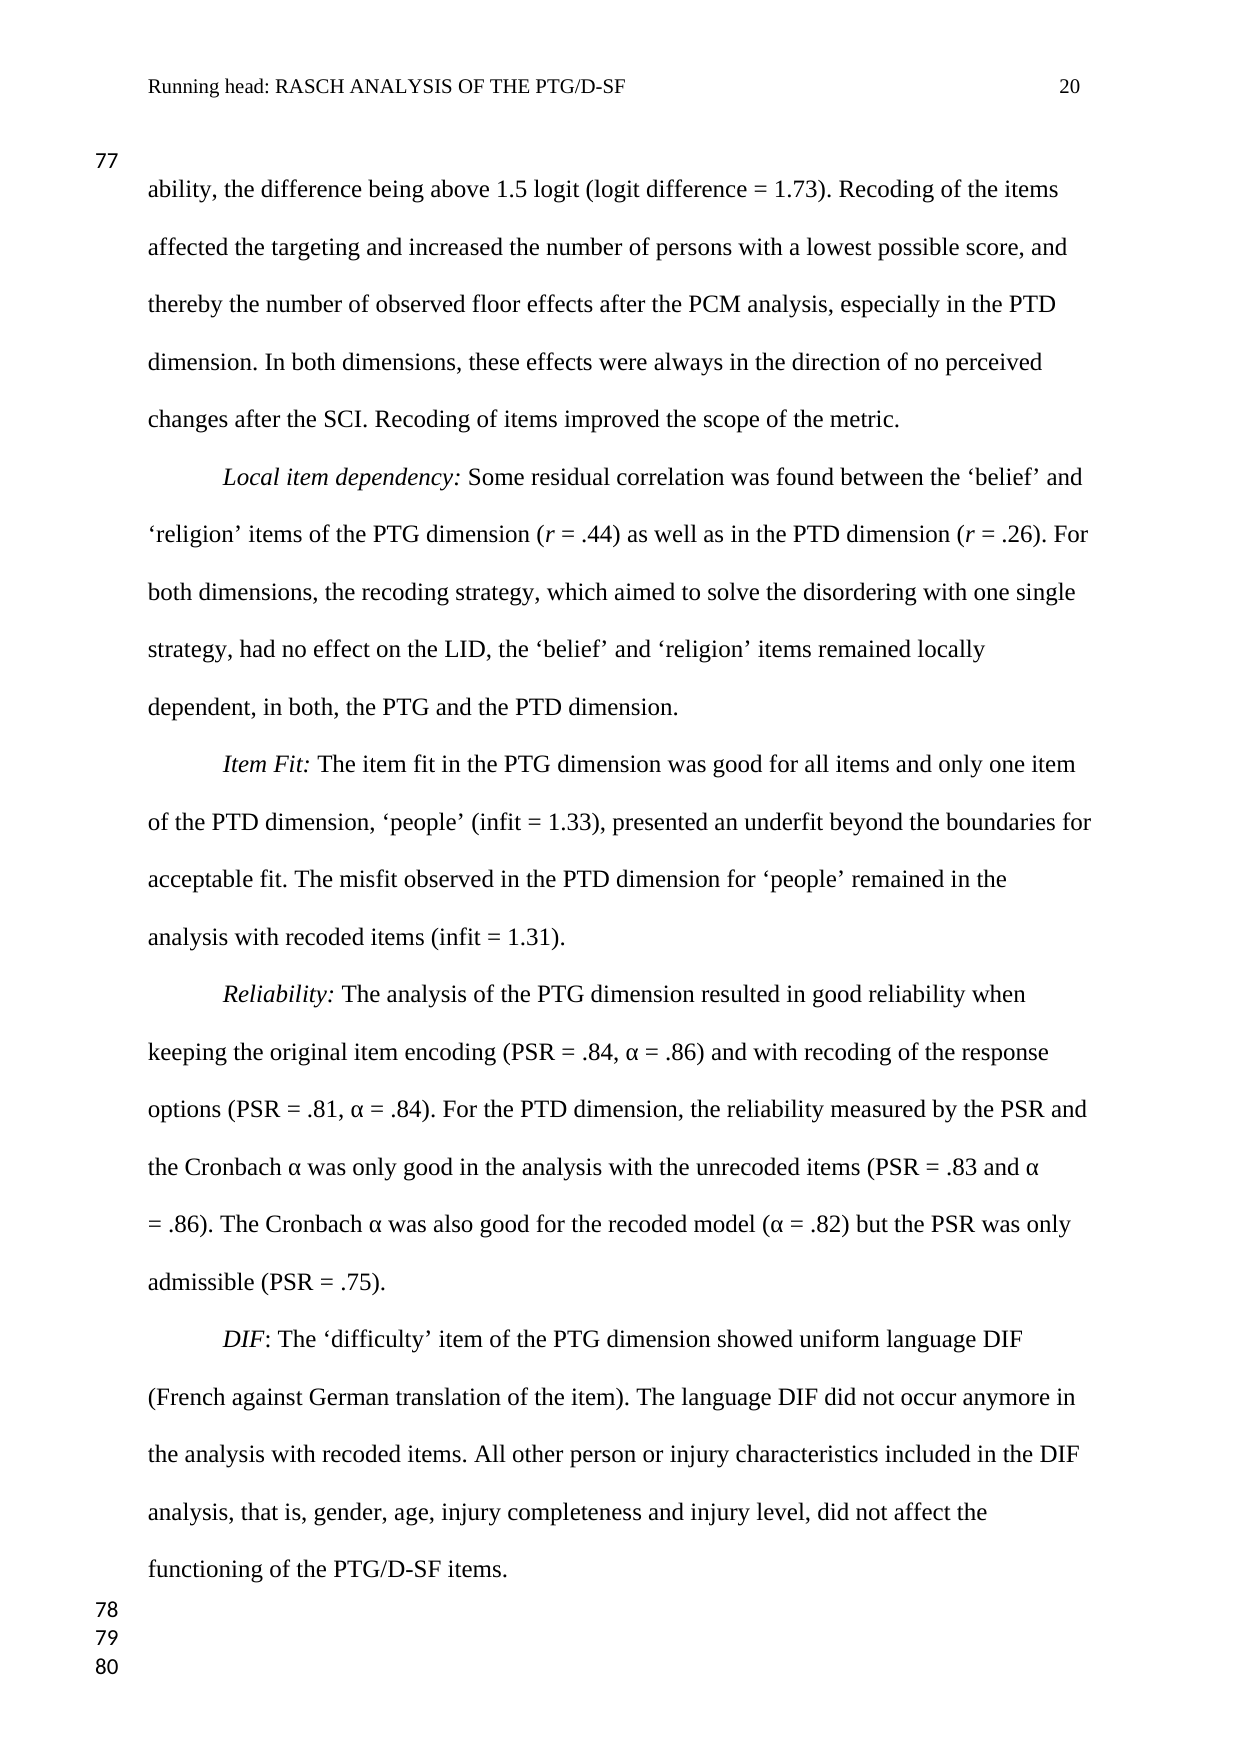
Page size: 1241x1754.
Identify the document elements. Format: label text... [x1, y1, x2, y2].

text Reliability: The analysis of the PTG dimension resulted in good reliability when keeping the original item encoding (PSR = .84, α = .86) and with recoding of the response options (PSR = .81, α = .84). For the PTD dimension, the reliability measured by the PSR and the Cronbach α was only good in the analysis with the unrecoded items (PSR = .83 and α = .86). The Cronbach α was also good for the recoded model (α = .82) but the PSR was only admissible (PSR = .75). [148, 979, 1093, 1295]
text Local item dependency: Some residual correlation was found between the ‘belief’ and ‘religion’ items of the PTG dimension (r = .44) as well as in the PTD dimension (r = .26). For both dimensions, the recoding strategy, which aimed to solve the disordering with one single strategy, had no effect on the LID, the ‘belief’ and ‘religion’ items remained locally dependent, in both, the PTG and the PTD dimension. [148, 462, 1093, 720]
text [148, 174, 1093, 433]
text Item Fit: The item fit in the PTG dimension was good for all items and only one item of the PTD dimension, ‘people’ (infit = 1.33), presented an underfit beyond the boundaries for acceptable fit. The misfit observed in the PTD dimension for ‘people’ remained in the analysis with recoded items (infit = 1.31). [148, 749, 1093, 950]
text DIF: The ‘difficulty’ item of the PTG dimension showed uniform language DIF (French against German translation of the item). The language DIF did not occur anymore in the analysis with recoded items. All other person or injury characteristics included in the DIF analysis, that is, gender, age, injury completeness and injury level, did not affect the functioning of the PTG/D-SF items. [148, 1324, 1093, 1583]
